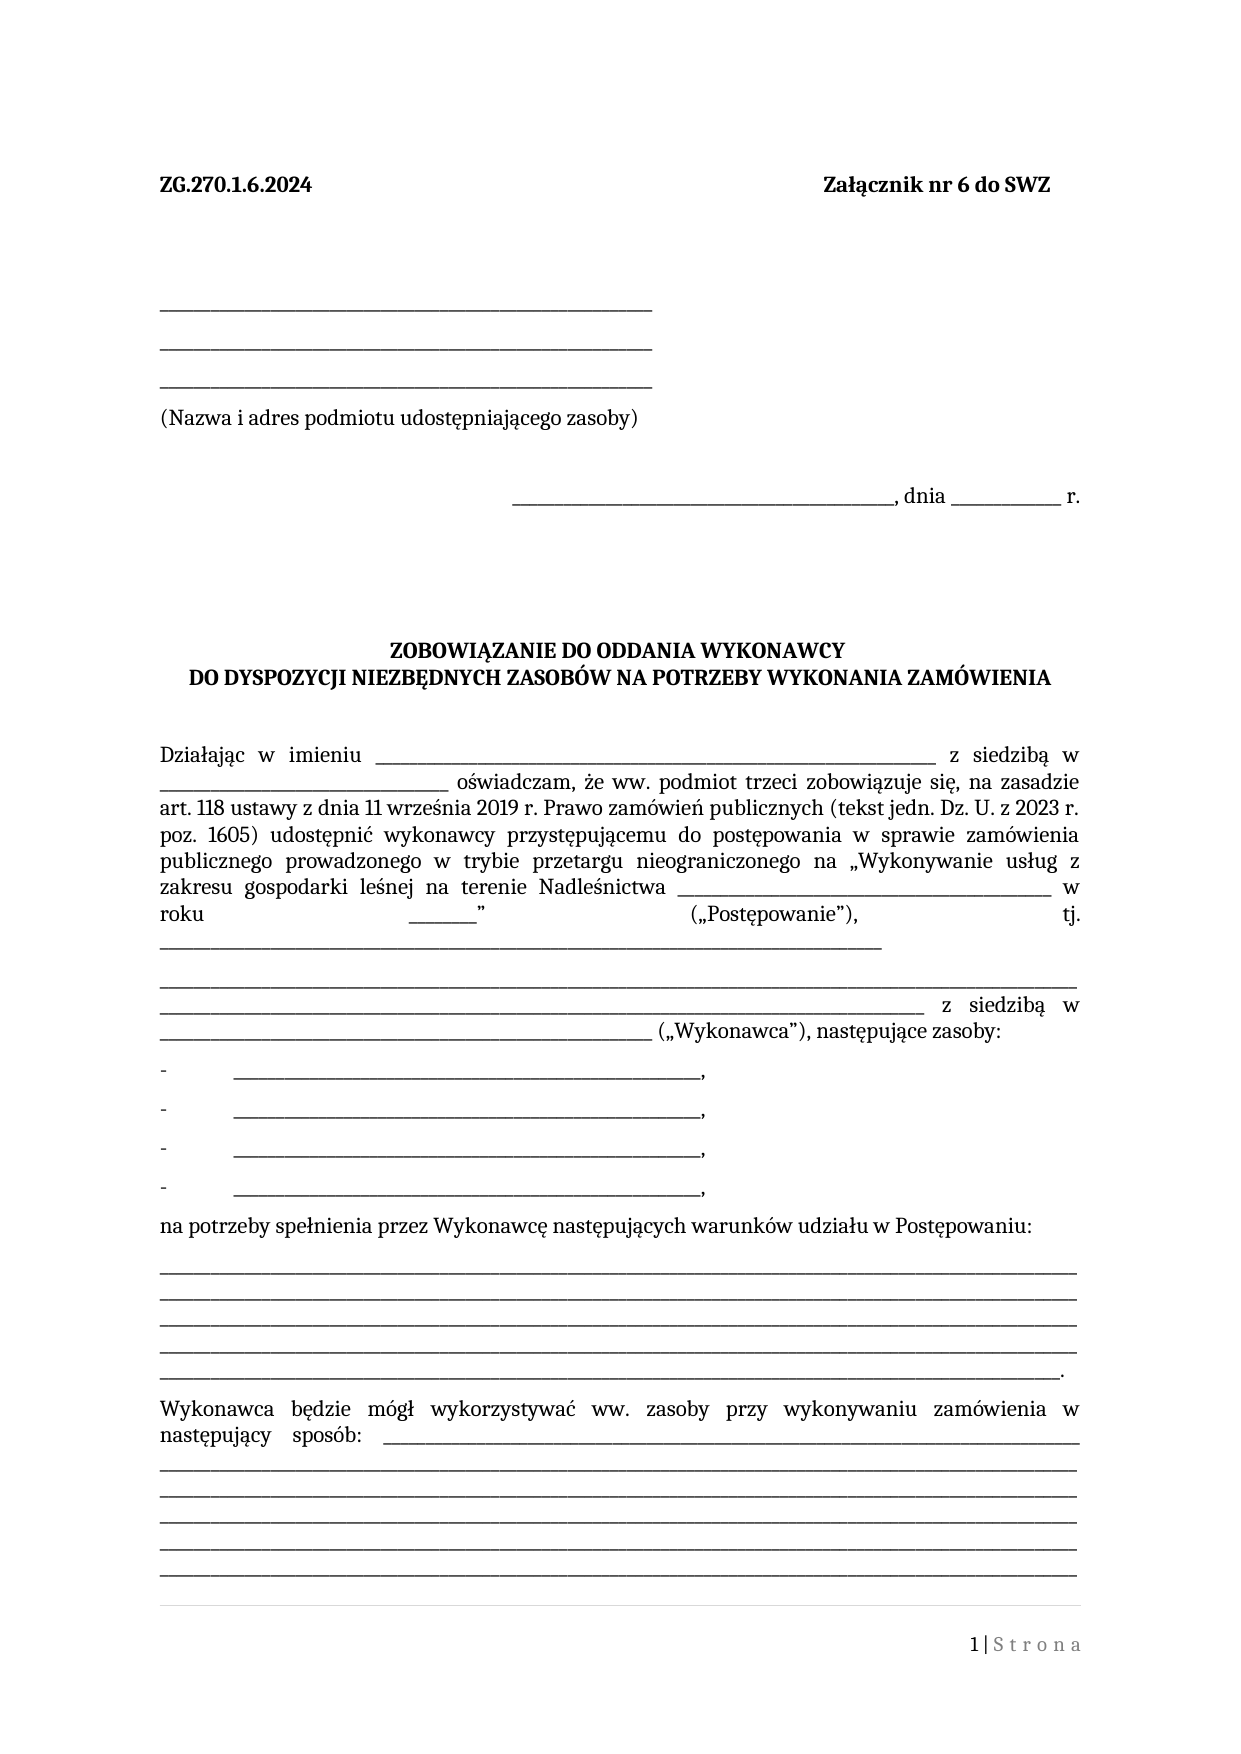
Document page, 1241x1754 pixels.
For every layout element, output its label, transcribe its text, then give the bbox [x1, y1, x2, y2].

text __________________________________________________________________________________________________________________________________________________________________________________________________________________________________________________________________________________________________________________________________________________________________________________________________________________________________________________________________________________________________________________________________________________________. [159, 1251, 1081, 1383]
text - _______________________________________________________, [159, 1096, 1081, 1122]
text __________________________________________________________ [159, 288, 1081, 315]
text __________________________________________________________ [159, 327, 1081, 354]
text na potrzeby spełnienia przez Wykonawcę następujących warunków udziału w Postępowaniu: [159, 1213, 1081, 1239]
text _____________________________________________, dnia _____________ r. [159, 483, 1081, 509]
text ZG.270.1.6.2024 Załącznik nr 6 do SWZ [159, 172, 1081, 198]
text ZOBOWIĄZANIE DO ODDANIA WYKONAWCY DO DYSPOZYCJI NIEZBĘDNYCH ZASOBÓW NA POTRZEBY WYKONANIA ZAMÓWIENIA [159, 638, 1081, 691]
text __________________________________________________________ [159, 366, 1081, 393]
text (Nazwa i adres podmiotu udostępniającego zasoby) [159, 405, 1081, 431]
text ______________________________________________________________________________________________________________________________________________________________________________________________________ z siedzibą w __________________________________________________________ („Wykonawca”), następujące zasoby: [159, 966, 1081, 1045]
text - _______________________________________________________, [159, 1174, 1081, 1200]
text - _______________________________________________________, [159, 1057, 1081, 1083]
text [159, 1396, 1081, 1580]
text Działając w imieniu __________________________________________________________________ z siedzibą w __________________________________ oświadczam, że ww. podmiot trzeci zobowiązuje się, na zasadzie art. 118 ustawy z dnia 11 września 2019 r. Prawo zamówień publicznych (tekst jedn. Dz. U. z 2023 r. poz. 1605) udostępnić wykonawcy przystępującemu do postępowania w sprawie zamówienia publicznego prowadzonego w trybie przetargu nieograniczonego na „Wykonywanie usług z zakresu gospodarki leśnej na terenie Nadleśnictwa ____________________________________________ w roku ________” („Postępowanie”), tj. _____________________________________________________________________________________ [159, 742, 1081, 953]
text - _______________________________________________________, [159, 1135, 1081, 1161]
